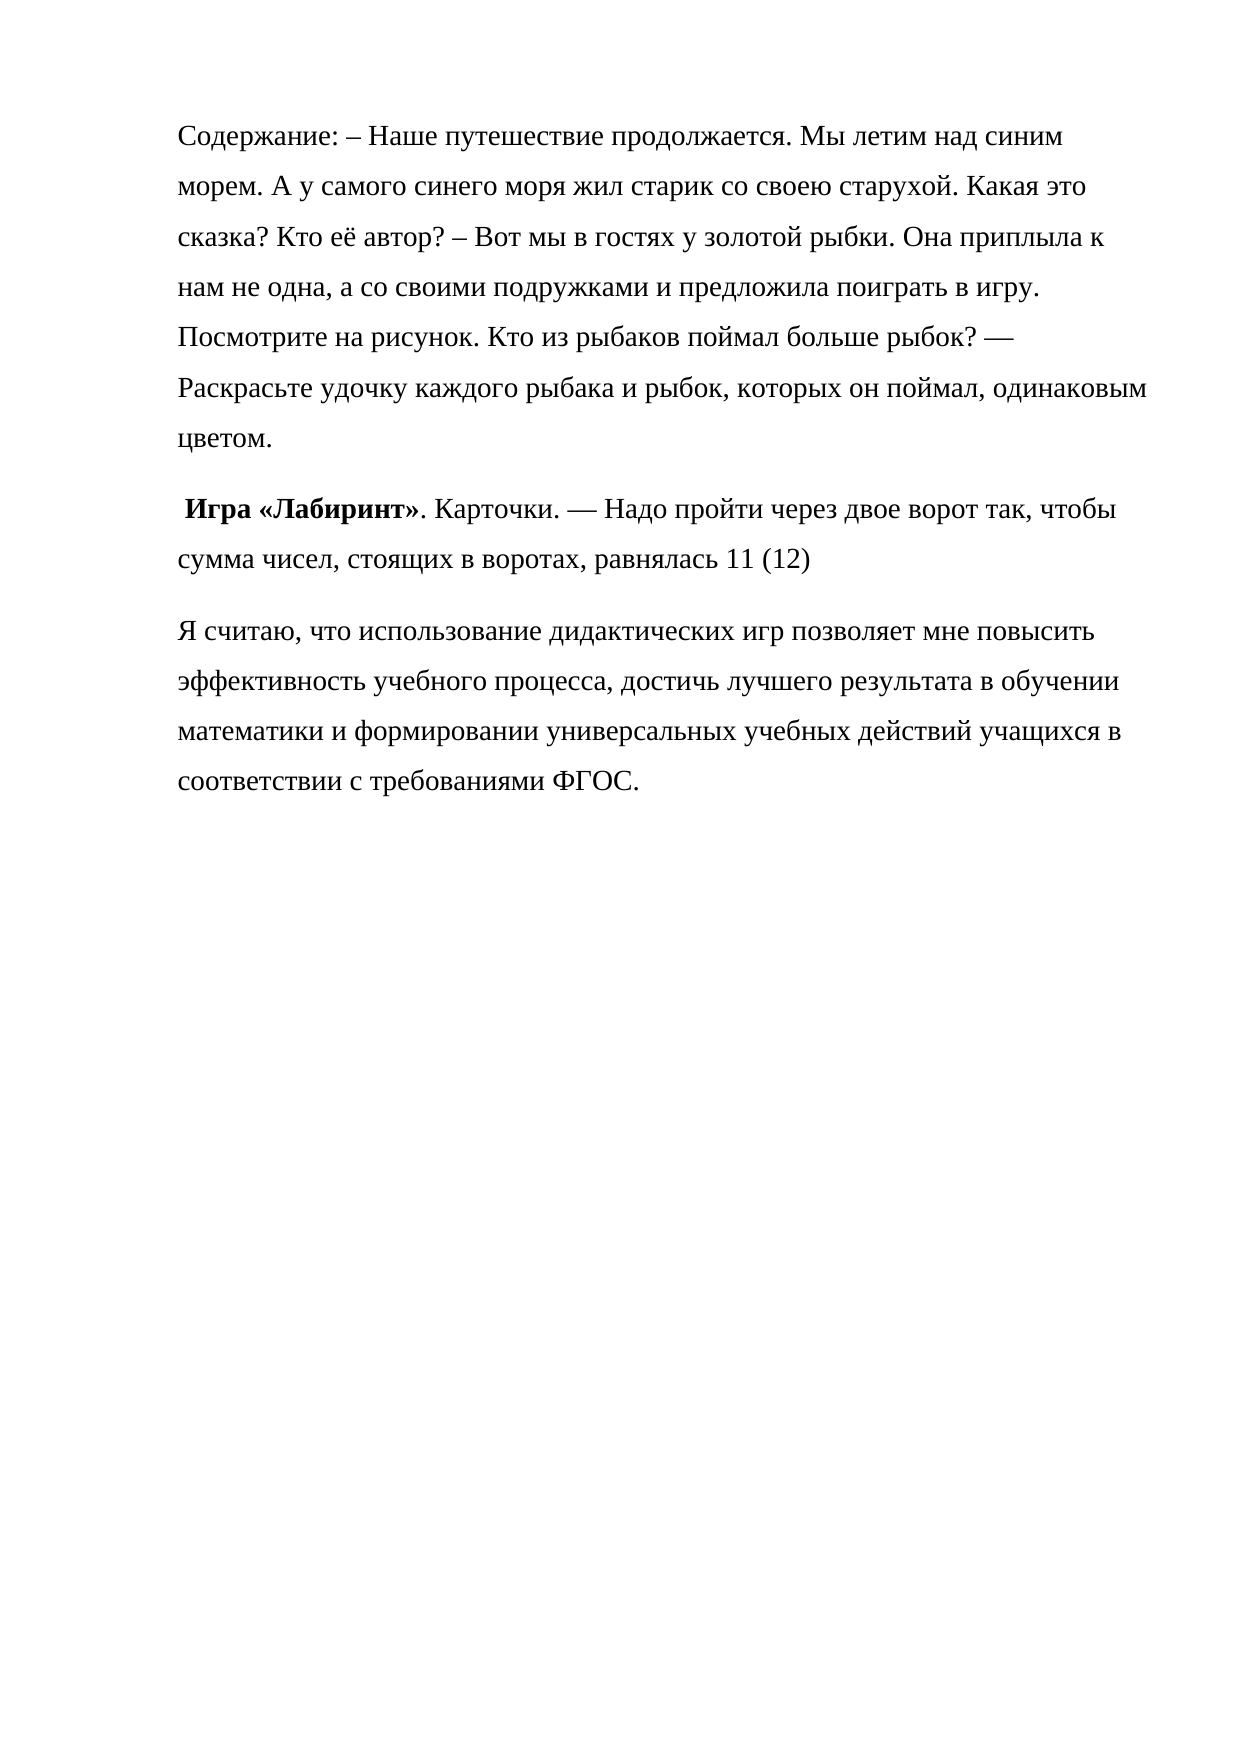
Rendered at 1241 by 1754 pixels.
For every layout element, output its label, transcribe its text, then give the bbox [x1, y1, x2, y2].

text Я считаю, что использование дидактических игр позволяет мне повысить эффективность учебного процесса, достичь лучшего результата в обучении математики и формировании универсальных учебных действий учащихся в соответствии с требованиями ФГОС. [177, 613, 1152, 797]
text Игра «Лабиринт». Карточки. — Надо пройти через двое ворот так, чтобы сумма чисел, стоящих в воротах, равнялась 11 (12) [177, 491, 1152, 575]
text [177, 118, 1152, 453]
